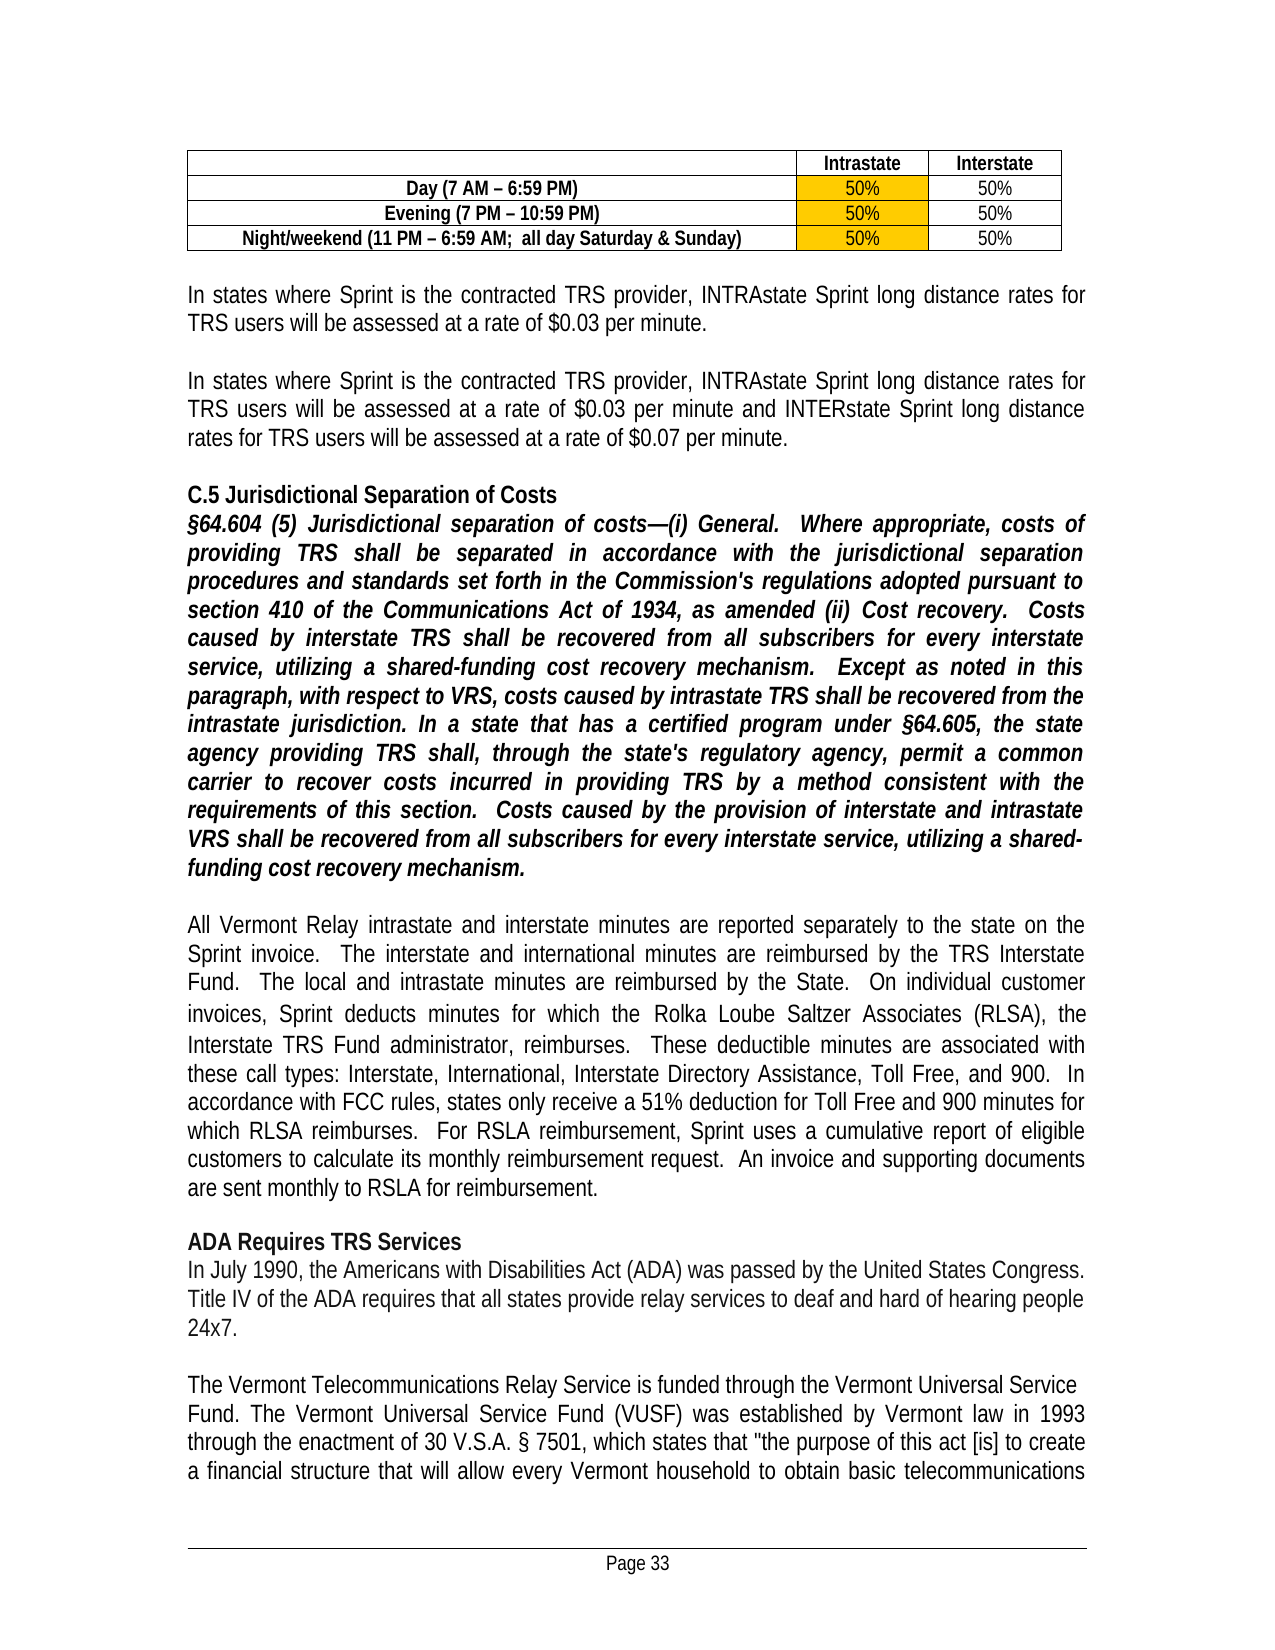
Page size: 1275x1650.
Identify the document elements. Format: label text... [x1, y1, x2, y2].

subtitle C.5 Jurisdictional Separation of Costs [187, 480, 1087, 509]
table_header Intrastate [797, 151, 928, 175]
table_cell Night/weekend (11 PM – 6:59 AM; all day Saturday & Sunday) [188, 226, 796, 250]
table_cell 50% [797, 226, 928, 250]
text In July 1990, the Americans with Disabilities Act (ADA) was passed by the United States Congress. Title IV of the ADA requires that all states provide relay services to deaf and hard of hearing people 24x7. [187, 1255, 1087, 1341]
table_cell 50% [797, 176, 928, 200]
text The Vermont Telecommunications Relay Service is funded through the Vermont Universal Service [187, 1370, 1087, 1399]
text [187, 1399, 1087, 1484]
table_cell 50% [929, 176, 1061, 200]
text ADA Requires TRS Services [187, 1227, 1087, 1255]
table_cell 50% [929, 226, 1061, 250]
table_cell Day (7 AM – 6:59 PM) [188, 176, 796, 200]
table_cell Evening (7 PM – 10:59 PM) [188, 201, 796, 225]
table_header Interstate [929, 151, 1061, 175]
text In states where Sprint is the contracted TRS provider, INTRAstate Sprint long distance rates for TRS users will be assessed at a rate of $0.03 per minute and INTERstate Sprint long distance rates for TRS users will be assessed at a rate of $0.07 per minute. [187, 366, 1087, 452]
table_cell 50% [929, 201, 1061, 225]
text §64.604 (5) Jurisdictional separation of costs—(i) General. Where appropriate, costs of providing TRS shall be separated in accordance with the jurisdictional separation procedures and standards set forth in the Commission's regulations adopted pursuant to section 410 of the Communications Act of 1934, as amended (ii) Cost recovery. Costs caused by interstate TRS shall be recovered from all subscribers for every interstate service, utilizing a shared-funding cost recovery mechanism. Except as noted in this paragraph, with respect to VRS, costs caused by intrastate TRS shall be recovered from the intrastate jurisdiction. In a state that has a certified program under §64.605, the state agency providing TRS shall, through the state's regulatory agency, permit a common carrier to recover costs incurred in providing TRS by a method consistent with the requirements of this section. Costs caused by the provision of interstate and intrastate VRS shall be recovered from all subscribers for every interstate service, utilizing a shared-funding cost recovery mechanism. [187, 509, 1087, 881]
table_header [188, 151, 796, 175]
table_cell 50% [797, 201, 928, 225]
text All Vermont Relay intrastate and interstate minutes are reported separately to the state on the Sprint invoice. The interstate and international minutes are reimbursed by the TRS Interstate Fund. The local and intrastate minutes are reimbursed by the State. On individual customer invoices, Sprint deducts minutes for which the Rolka Loube Saltzer Associates (RLSA), the Interstate TRS Fund administrator, reimburses. These deductible minutes are associated with these call types: Interstate, International, Interstate Directory Assistance, Toll Free, and 900. In accordance with FCC rules, states only receive a 51% deduction for Toll Free and 900 minutes for which RLSA reimburses. For RSLA reimbursement, Sprint uses a cumulative report of eligible customers to calculate its monthly reimbursement request. An invoice and supporting documents are sent monthly to RSLA for reimbursement. [187, 910, 1087, 1202]
text In states where Sprint is the contracted TRS provider, INTRAstate Sprint long distance rates for TRS users will be assessed at a rate of $0.03 per minute. [187, 280, 1087, 337]
